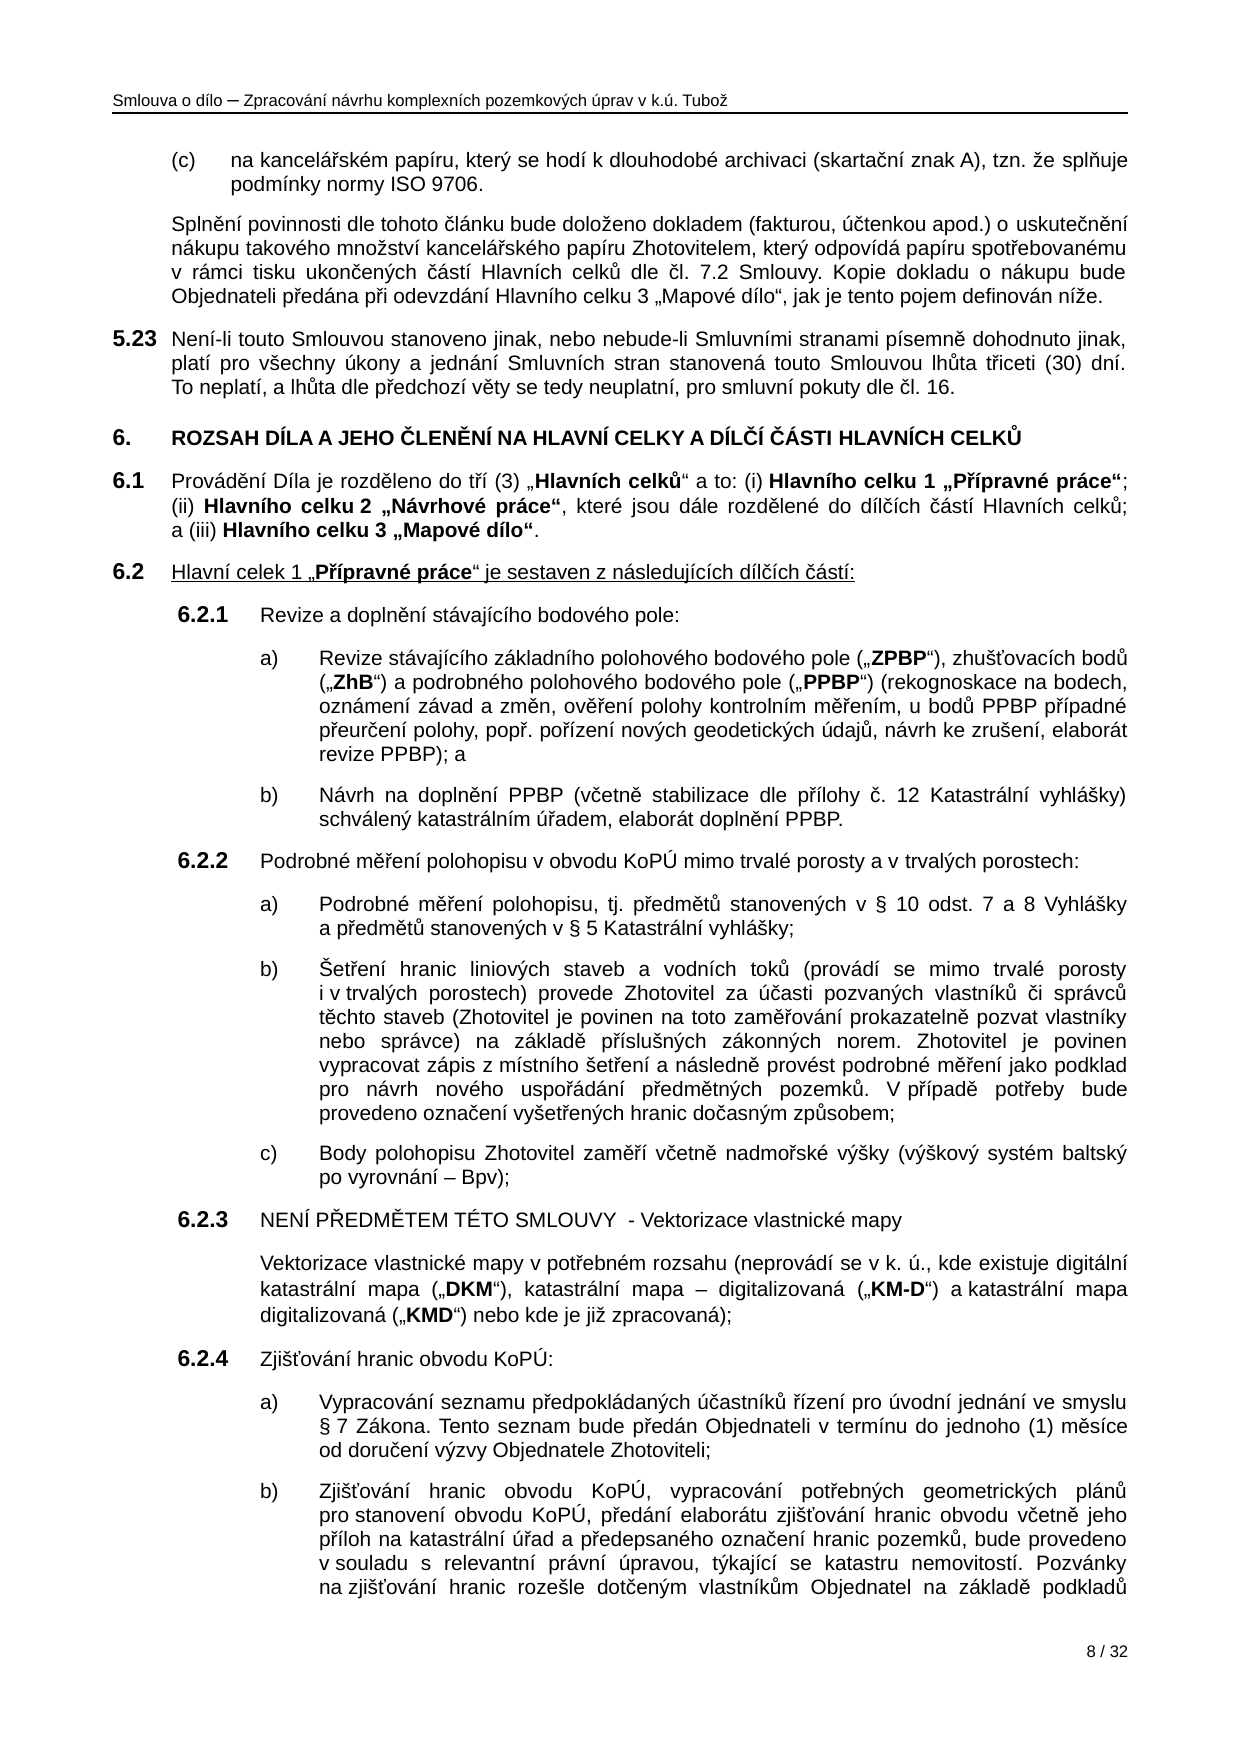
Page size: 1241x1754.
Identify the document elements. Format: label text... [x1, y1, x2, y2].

list Revize stávajícího základního polohového bodového pole („ZPBP“), zhušťovacích bodů („ZhB“) a podrobného polohového bodového pole („PPBP“) (rekognoskace na bodech, oznámení závad a změn, ověření polohy kontrolním měřením, u bodů PPBP případné přeurčení polohy, popř. pořízení nových geodetických údajů, návrh ke zrušení, elaborát revize PPBP); a [260, 646, 1128, 766]
text Není-li touto Smlouvou stanoveno jinak, nebo nebude-li Smluvními stranami písemně dohodnuto jinak, platí pro všechny úkony a jednání Smluvních stran stanovená touto Smlouvou lhůta třiceti (30) dní. To neplatí, a lhůta dle předchozí věty se tedy neuplatní, pro smluvní pokuty dle čl. 16. [112, 325, 1128, 399]
text Rozsah díla a jeho členění na hlavní celky a dílčí části Hlavních celků [112, 424, 1128, 450]
list Splnění povinnosti dle tohoto článku bude doloženo dokladem (fakturou, účtenkou apod.) o uskutečnění nákupu takového množství kancelářského papíru Zhotovitelem, který odpovídá papíru spotřebovanému v rámci tisku ukončených částí Hlavních celků dle čl. 7.2 Smlouvy. Kopie dokladu o nákupu bude Objednateli předána při odevzdání Hlavního celku 3 „Mapové dílo“, jak je tento pojem definován níže. [171, 212, 1128, 308]
text Hlavní celek 1 „Přípravné práce“ je sestaven z následujících dílčích částí: [112, 558, 1128, 584]
list Návrh na doplnění PPBP (včetně stabilizace dle přílohy č. 12 Katastrální vyhlášky) schválený katastrálním úřadem, elaborát doplnění PPBP. [260, 783, 1128, 831]
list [260, 1479, 1128, 1598]
list Vektorizace vlastnické mapy v potřebném rozsahu (neprovádí se v k. ú., kde existuje digitální katastrální mapa („DKM“), katastrální mapa – digitalizovaná („KM-D“) a katastrální mapa digitalizovaná („KMD“) nebo kde je již zpracovaná); [260, 1251, 1128, 1327]
text Revize a doplnění stávajícího bodového pole: [177, 601, 1128, 627]
text Zjišťování hranic obvodu KoPÚ: [177, 1345, 1128, 1371]
list na kancelářském papíru, který se hodí k dlouhodobé archivaci (skartační znak A), tzn. že splňuje podmínky normy ISO 9706. [171, 148, 1128, 196]
text Provádění Díla je rozděleno do tří (3) „Hlavních celků“ a to: (i) Hlavního celku 1 „Přípravné práce“; (ii) Hlavního celku 2 „Návrhové práce“, které jsou dále rozdělené do dílčích částí Hlavních celků; a (iii) Hlavního celku 3 „Mapové dílo“. [112, 467, 1128, 541]
text Podrobné měření polohopisu v obvodu KoPÚ mimo trvalé porosty a v trvalých porostech: [177, 847, 1128, 873]
list Body polohopisu Zhotovitel zaměří včetně nadmořské výšky (výškový systém baltský po vyrovnání – Bpv); [260, 1141, 1128, 1189]
list Šetření hranic liniových staveb a vodních toků (provádí se mimo trvalé porosty i v trvalých porostech) provede Zhotovitel za účasti pozvaných vlastníků či správců těchto staveb (Zhotovitel je povinen na toto zaměřování prokazatelně pozvat vlastníky nebo správce) na základě příslušných zákonných norem. Zhotovitel je povinen vypracovat zápis z místního šetření a následně provést podrobné měření jako podklad pro návrh nového uspořádání předmětných pozemků. V případě potřeby bude provedeno označení vyšetřených hranic dočasným způsobem; [260, 957, 1128, 1124]
text NENÍ PŘEDMĚTEM TÉTO SMLOUVY - Vektorizace vlastnické mapy [177, 1206, 1128, 1232]
list Vypracování seznamu předpokládaných účastníků řízení pro úvodní jednání ve smyslu § 7 Zákona. Tento seznam bude předán Objednateli v termínu do jednoho (1) měsíce od doručení výzvy Objednatele Zhotoviteli; [260, 1390, 1128, 1462]
list Podrobné měření polohopisu, tj. předmětů stanovených v § 10 odst. 7 a 8 Vyhlášky a předmětů stanovených v § 5 Katastrální vyhlášky; [260, 892, 1128, 940]
